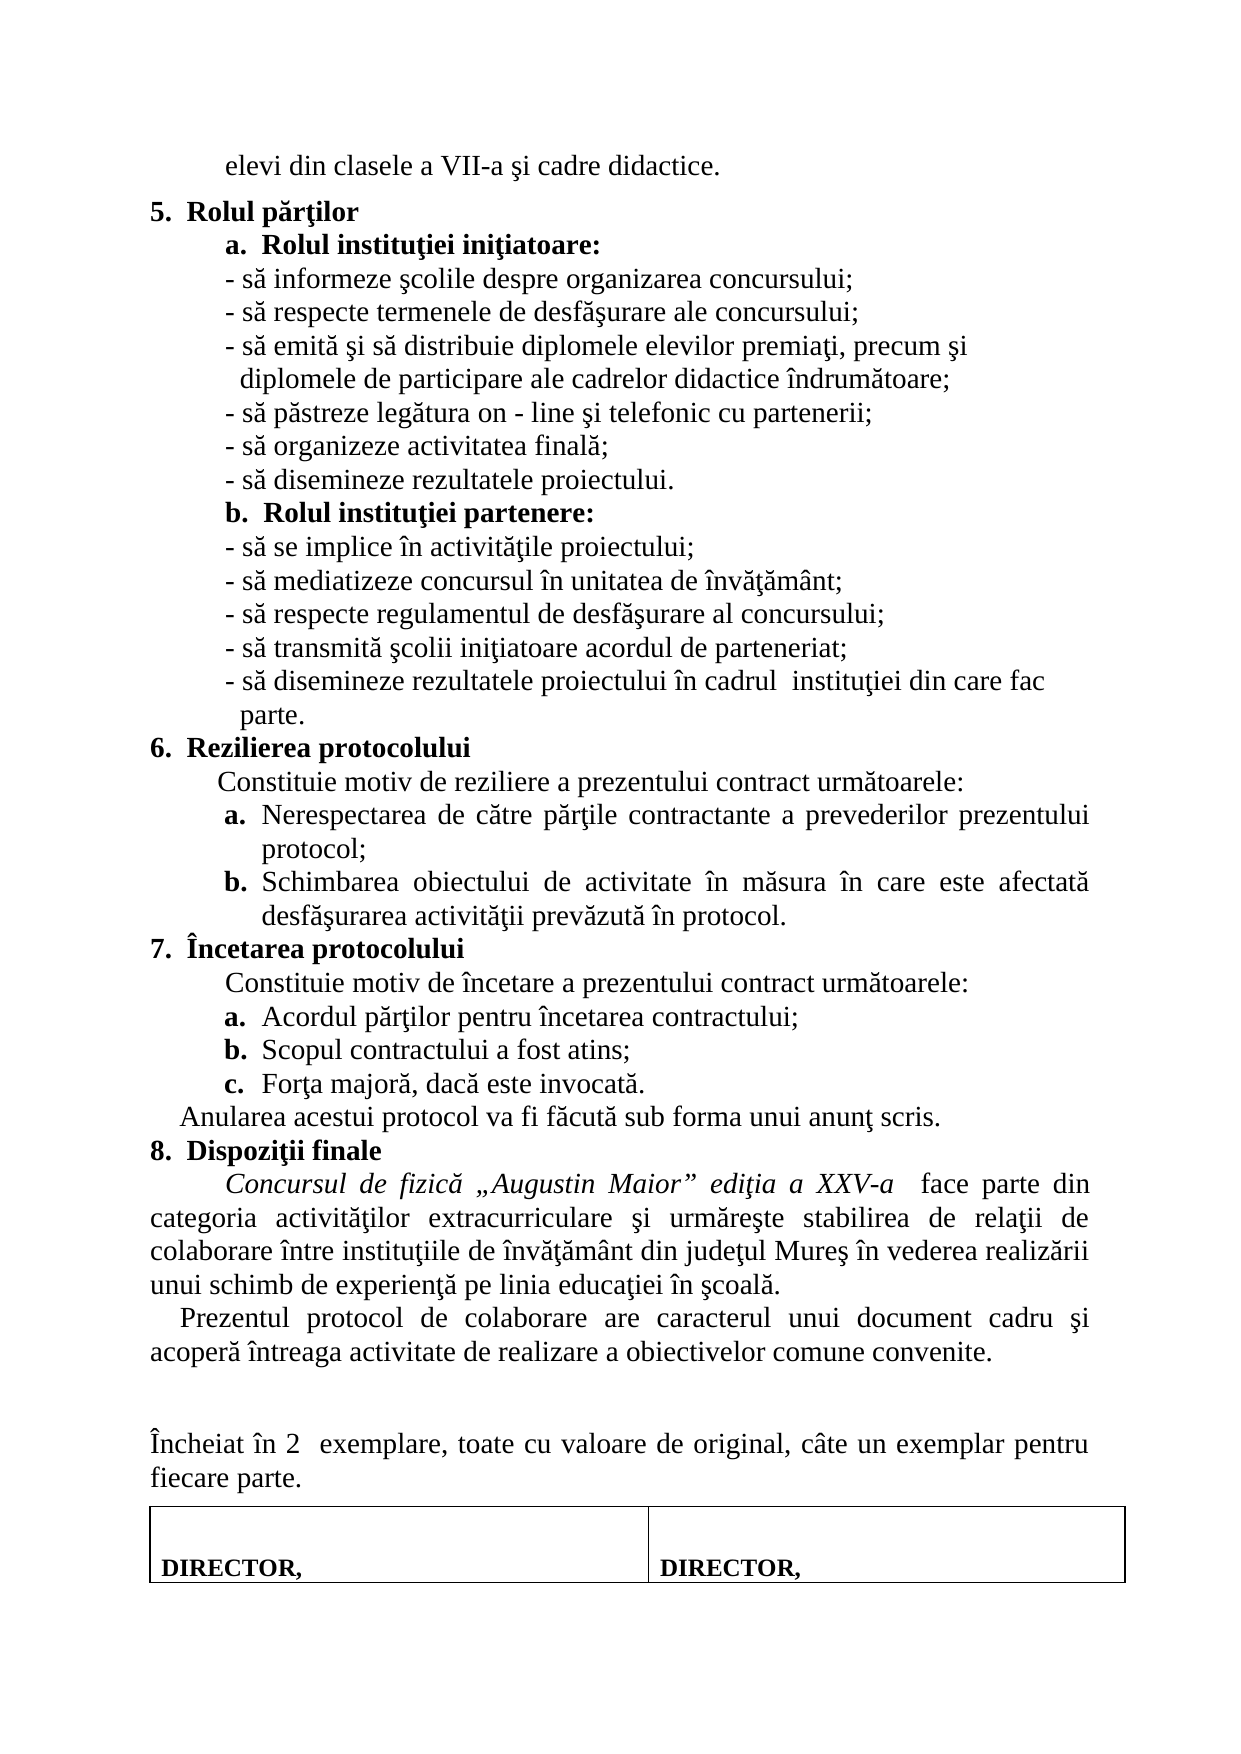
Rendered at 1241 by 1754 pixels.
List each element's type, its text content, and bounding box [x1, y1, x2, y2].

text 8. Dispoziţii finale [150, 1133, 1090, 1166]
text 5. Rolul părţilor [150, 194, 1090, 227]
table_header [649, 1507, 1124, 1582]
list Nerespectarea de către părţile contractante a prevederilor prezentului protocol; [224, 797, 1090, 864]
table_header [151, 1507, 648, 1582]
text Constituie motiv de încetare a prezentului contract următoarele: [150, 965, 1090, 999]
text 7. Încetarea protocolului [150, 932, 1090, 965]
text Constituie motiv de reziliere a prezentului contract următoarele: [150, 764, 1090, 797]
text Concursul de fizică „Augustin Maior” ediţia a XXV-a face parte din categoria activităţilor extracurriculare şi urmăreşte stabilirea de relaţii de colaborare între instituţiile de învăţământ din judeţul Mureş în vederea realizării unui schimb de experienţă pe linia educaţiei în şcoală. [150, 1166, 1090, 1301]
text - să păstreze legătura on - line şi telefonic cu partenerii; [150, 395, 1090, 428]
text Anularea acestui protocol va fi făcută sub forma unui anunţ scris. [150, 1099, 1090, 1133]
text b. Rolul instituţiei partenere: [150, 496, 1090, 529]
text - să transmită şcolii iniţiatoare acordul de parteneriat; [150, 630, 1090, 663]
list Schimbarea obiectului de activitate în măsura în care este afectată desfăşurarea activităţii prevăzută în protocol. [224, 864, 1090, 932]
text - să respecte regulamentul de desfăşurare al concursului; [150, 596, 1090, 630]
text - să mediatizeze concursul în unitatea de învăţământ; [150, 563, 1090, 596]
text - să organizeze activitatea finală; [150, 428, 1090, 462]
text diplomele de participare ale cadrelor didactice îndrumătoare; [150, 361, 1090, 395]
text Prezentul protocol de colaborare are caracterul unui document cadru şi acoperă întreaga activitate de realizare a obiectivelor comune convenite. [150, 1301, 1090, 1368]
text - să disemineze rezultatele proiectului. [150, 462, 1090, 496]
text - să se implice în activităţile proiectului; [150, 529, 1090, 563]
list Forţa majoră, dacă este invocată. [224, 1066, 1090, 1099]
list Scopul contractului a fost atins; [224, 1032, 1090, 1066]
text parte. [150, 697, 1090, 730]
text elevi din clasele a VII-a şi cadre didactice. [150, 148, 1090, 181]
list Acordul părţilor pentru încetarea contractului; [224, 999, 1090, 1032]
text Încheiat în 2 exemplare, toate cu valoare de original, câte un exemplar pentru fiecare parte. [150, 1426, 1090, 1493]
text - să disemineze rezultatele proiectului în cadrul instituţiei din care fac [150, 663, 1090, 697]
text - să emită şi să distribuie diplomele elevilor premiaţi, precum şi [150, 328, 1090, 361]
text - să respecte termenele de desfăşurare ale concursului; [150, 294, 1090, 328]
text - să informeze şcolile despre organizarea concursului; [150, 261, 1090, 294]
text a. Rolul instituţiei iniţiatoare: [150, 227, 1090, 261]
text 6. Rezilierea protocolului [150, 730, 1090, 764]
